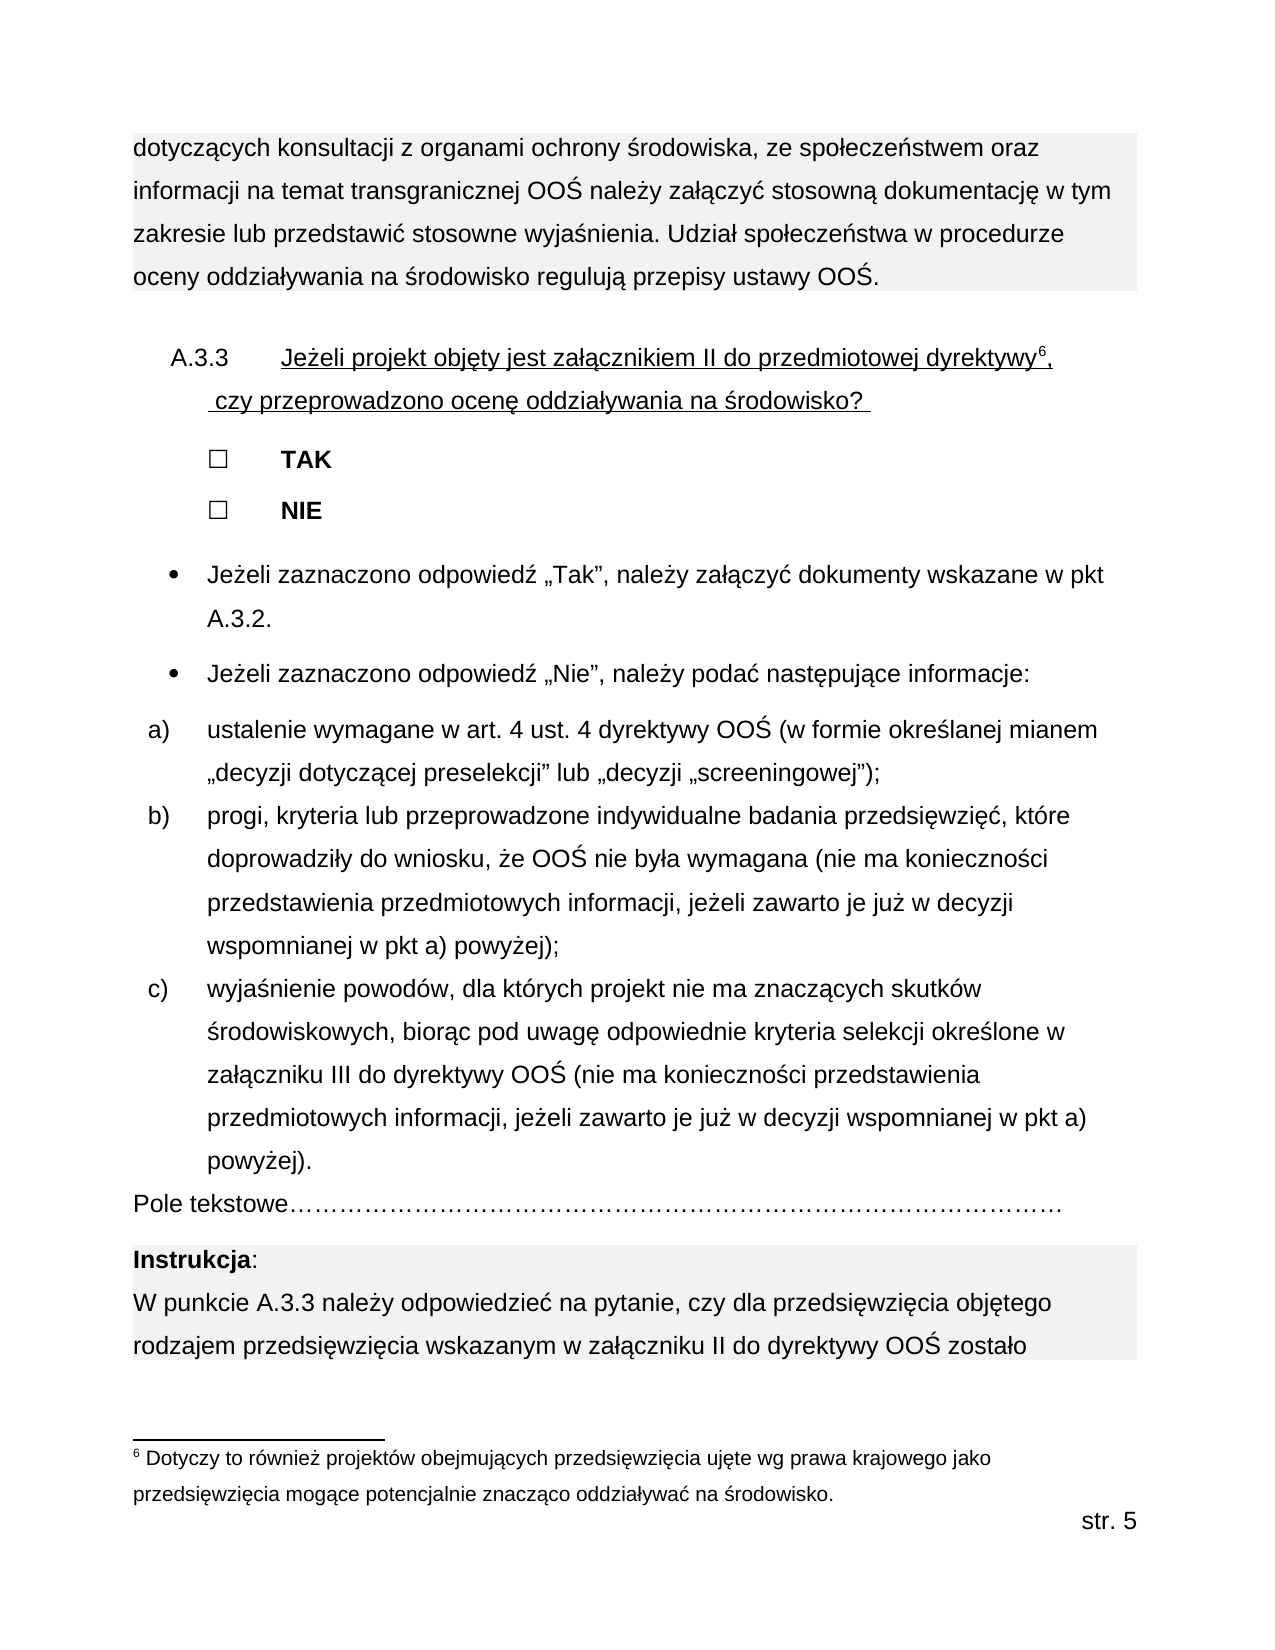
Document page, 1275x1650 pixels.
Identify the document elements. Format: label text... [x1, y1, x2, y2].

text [133, 133, 1137, 291]
text TAK [207, 442, 1137, 476]
text NIE [207, 493, 1137, 527]
text c) wyjaśnienie powodów, dla których projekt nie ma znaczących skutków środowiskowych, biorąc pod uwagę odpowiednie kryteria selekcji określone w załączniku III do dyrektywy OOŚ (nie ma konieczności przedstawienia przedmiotowych informacji, jeżeli zawarto je już w decyzji wspomnianej w pkt a) powyżej). [148, 974, 1137, 1175]
text Instrukcja: [133, 1245, 1137, 1274]
text Pole tekstowe………………………………………………………………………………… [133, 1189, 1137, 1218]
text a) ustalenie wymagane w art. 4 ust. 4 dyrektywy OOŚ (w formie określanej mianem „decyzji dotyczącej preselekcji” lub „decyzji „screeningowej”); [148, 715, 1137, 787]
text b) progi, kryteria lub przeprowadzone indywidualne badania przedsięwzięć, które doprowadziły do wniosku, że OOŚ nie była wymagana (nie ma konieczności przedstawienia przedmiotowych informacji, jeżeli zawarto je już w decyzji wspomnianej w pkt a) powyżej); [148, 801, 1137, 959]
list Jeżeli projekt objęty jest załącznikiem II do przedmiotowej dyrektywy, czy przeprowadzono ocenę oddziaływania na środowisko? [170, 343, 1137, 415]
list Jeżeli zaznaczono odpowiedź „Nie”, należy podać następujące informacje: [169, 659, 1137, 688]
list Jeżeli zaznaczono odpowiedź „Tak”, należy załączyć dokumenty wskazane w pkt A.3.2. [169, 560, 1137, 632]
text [133, 1288, 1137, 1360]
